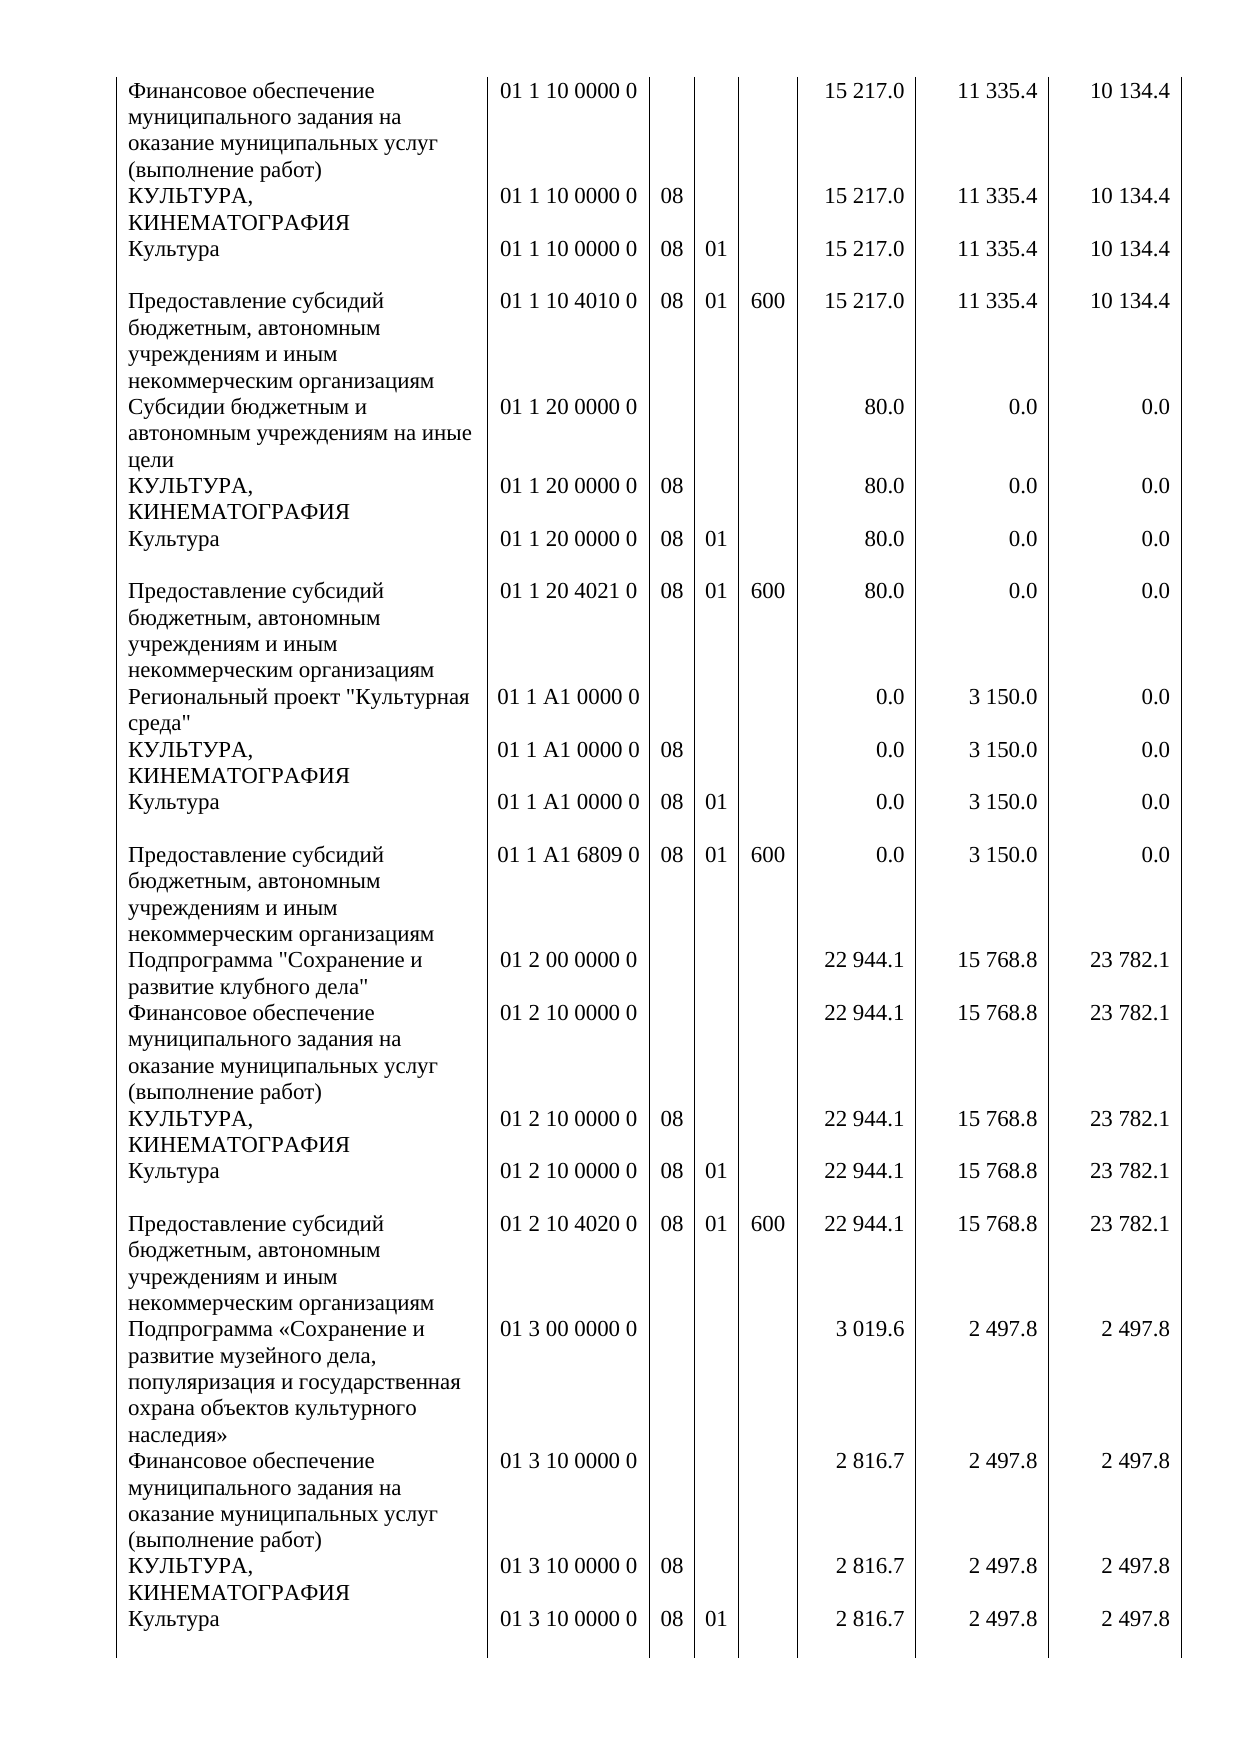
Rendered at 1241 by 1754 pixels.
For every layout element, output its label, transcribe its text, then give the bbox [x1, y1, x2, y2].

table_cell 01 1 20 0000 0 [488, 393, 649, 472]
table_cell 23 782.1 [1049, 999, 1181, 1104]
table_cell КУЛЬТУРА, КИНЕМАТОГРАФИЯ [117, 736, 487, 788]
table_cell Финансовое обеспечение муниципального задания на оказание муниципальных услуг (выполнение работ) [117, 1447, 487, 1553]
table_cell 01 1 A1 0000 0 [488, 788, 649, 841]
table_cell 15 217.0 [798, 182, 915, 235]
table_cell 0.0 [916, 578, 1048, 683]
table_cell 2 497.8 [1049, 1605, 1181, 1658]
table_cell Предоставление субсидий бюджетным, автономным учреждениям и иным некоммерческим организациям [117, 841, 487, 946]
table_cell 0.0 [1049, 393, 1181, 472]
table_cell 08 [650, 525, 694, 577]
table_cell 2 497.8 [1049, 1553, 1181, 1605]
table_cell 15 768.8 [916, 1210, 1048, 1315]
table_cell 01 [695, 235, 738, 288]
table_cell 22 944.1 [798, 1157, 915, 1210]
table_cell 01 [695, 525, 738, 577]
table_cell 80.0 [798, 578, 915, 683]
table_cell [739, 1157, 797, 1210]
table_cell 0.0 [798, 841, 915, 946]
table_cell 01 3 10 0000 0 [488, 1605, 649, 1658]
table_cell 11 335.4 [916, 77, 1048, 182]
table_cell 23 782.1 [1049, 946, 1181, 999]
table_cell 01 2 10 0000 0 [488, 999, 649, 1104]
table_cell 23 782.1 [1049, 1105, 1181, 1157]
table_cell 2 816.7 [798, 1605, 915, 1658]
table_cell Предоставление субсидий бюджетным, автономным учреждениям и иным некоммерческим организациям [117, 1210, 487, 1315]
table_cell 15 768.8 [916, 1157, 1048, 1210]
table_cell 23 782.1 [1049, 1210, 1181, 1315]
table_cell 600 [739, 841, 797, 946]
table_cell 08 [650, 736, 694, 788]
table_cell [739, 525, 797, 577]
table_cell 01 2 00 0000 0 [488, 946, 649, 999]
table_cell Региональный проект "Культурная среда" [117, 683, 487, 736]
table_cell 08 [650, 1210, 694, 1315]
table_cell [739, 736, 797, 788]
table_cell [695, 182, 738, 235]
table_cell 08 [650, 235, 694, 288]
table_cell 08 [650, 288, 694, 393]
table_cell 01 1 A1 0000 0 [488, 736, 649, 788]
table_cell [650, 946, 694, 999]
table_cell 80.0 [798, 525, 915, 577]
table_cell [739, 393, 797, 472]
table_cell [650, 683, 694, 736]
table_cell [695, 1315, 738, 1447]
table_cell 2 497.8 [916, 1605, 1048, 1658]
table_cell 15 217.0 [798, 288, 915, 393]
table_cell 01 1 20 0000 0 [488, 472, 649, 525]
table_cell 80.0 [798, 393, 915, 472]
table_cell 08 [650, 1157, 694, 1210]
table_cell 0.0 [1049, 578, 1181, 683]
table_cell 01 [695, 788, 738, 841]
table_cell 08 [650, 1553, 694, 1605]
table_cell КУЛЬТУРА, КИНЕМАТОГРАФИЯ [117, 182, 487, 235]
table_cell [739, 182, 797, 235]
table_cell 2 497.8 [916, 1553, 1048, 1605]
table_cell 600 [739, 288, 797, 393]
table_cell 10 134.4 [1049, 182, 1181, 235]
table_cell 3 150.0 [916, 736, 1048, 788]
table_cell 01 1 10 0000 0 [488, 182, 649, 235]
table_cell 0.0 [916, 472, 1048, 525]
table_cell Культура [117, 1605, 487, 1658]
table_cell 80.0 [798, 472, 915, 525]
table_cell 0.0 [1049, 683, 1181, 736]
table_cell 0.0 [1049, 736, 1181, 788]
table_cell 11 335.4 [916, 288, 1048, 393]
table_cell 01 1 20 0000 0 [488, 525, 649, 577]
table_cell 2 816.7 [798, 1447, 915, 1553]
table_cell [650, 393, 694, 472]
table_cell 0.0 [916, 525, 1048, 577]
table_cell 15 768.8 [916, 999, 1048, 1104]
table_cell 01 3 10 0000 0 [488, 1447, 649, 1553]
table_cell Подпрограмма «Сохранение и развитие музейного дела, популяризация и государственная охрана объектов культурного наследия» [117, 1315, 487, 1447]
table_cell [739, 235, 797, 288]
table_cell 0.0 [1049, 525, 1181, 577]
table_cell КУЛЬТУРА, КИНЕМАТОГРАФИЯ [117, 472, 487, 525]
table_cell 3 019.6 [798, 1315, 915, 1447]
table_cell 08 [650, 182, 694, 235]
table_cell Финансовое обеспечение муниципального задания на оказание муниципальных услуг (выполнение работ) [117, 77, 487, 182]
table_cell [695, 999, 738, 1104]
table_cell [695, 1447, 738, 1553]
table_cell 3 150.0 [916, 788, 1048, 841]
table_cell 01 [695, 1605, 738, 1658]
table_cell 22 944.1 [798, 1210, 915, 1315]
table_cell [739, 683, 797, 736]
table_cell [650, 77, 694, 182]
table_cell 01 [695, 1157, 738, 1210]
table_cell Культура [117, 788, 487, 841]
table_cell 0.0 [798, 788, 915, 841]
table_cell 3 150.0 [916, 841, 1048, 946]
table_cell [650, 1447, 694, 1553]
table_cell [650, 999, 694, 1104]
table_cell 0.0 [1049, 472, 1181, 525]
table_cell 11 335.4 [916, 182, 1048, 235]
table_cell [739, 946, 797, 999]
table_cell [695, 393, 738, 472]
table_cell 10 134.4 [1049, 235, 1181, 288]
table_cell 15 768.8 [916, 946, 1048, 999]
table_cell 08 [650, 1105, 694, 1157]
table_cell 01 1 20 4021 0 [488, 578, 649, 683]
table_cell 2 497.8 [1049, 1447, 1181, 1553]
table_cell Предоставление субсидий бюджетным, автономным учреждениям и иным некоммерческим организациям [117, 288, 487, 393]
table_cell КУЛЬТУРА, КИНЕМАТОГРАФИЯ [117, 1105, 487, 1157]
table_cell Субсидии бюджетным и автономным учреждениям на иные цели [117, 393, 487, 472]
table_cell [650, 1315, 694, 1447]
table_cell 0.0 [916, 393, 1048, 472]
table_cell 600 [739, 1210, 797, 1315]
table_cell 600 [739, 578, 797, 683]
table_cell 22 944.1 [798, 1105, 915, 1157]
table_cell 01 2 10 4020 0 [488, 1210, 649, 1315]
table_cell 10 134.4 [1049, 288, 1181, 393]
table_cell 01 3 10 0000 0 [488, 1553, 649, 1605]
table_cell 2 497.8 [1049, 1315, 1181, 1447]
table_cell 01 3 00 0000 0 [488, 1315, 649, 1447]
table_cell 01 1 10 0000 0 [488, 77, 649, 182]
table_cell Подпрограмма "Сохранение и развитие клубного дела" [117, 946, 487, 999]
table_cell 01 2 10 0000 0 [488, 1105, 649, 1157]
table_cell 3 150.0 [916, 683, 1048, 736]
table_cell 08 [650, 578, 694, 683]
table_cell 0.0 [1049, 841, 1181, 946]
table_cell Культура [117, 1157, 487, 1210]
table_cell 22 944.1 [798, 946, 915, 999]
table_cell 08 [650, 472, 694, 525]
table_cell Культура [117, 525, 487, 577]
table_cell [739, 1105, 797, 1157]
table_cell [695, 77, 738, 182]
table_cell 15 768.8 [916, 1105, 1048, 1157]
table_cell [739, 1553, 797, 1605]
table_cell 01 [695, 288, 738, 393]
table_cell 01 1 10 4010 0 [488, 288, 649, 393]
table_cell [739, 999, 797, 1104]
table_cell [695, 472, 738, 525]
table_cell 01 [695, 841, 738, 946]
table_cell 22 944.1 [798, 999, 915, 1104]
table_cell [695, 1105, 738, 1157]
table_cell 10 134.4 [1049, 77, 1181, 182]
table_cell 23 782.1 [1049, 1157, 1181, 1210]
table_cell [695, 1553, 738, 1605]
table_cell 01 [695, 1210, 738, 1315]
table_cell 2 497.8 [916, 1447, 1048, 1553]
table_cell КУЛЬТУРА, КИНЕМАТОГРАФИЯ [117, 1553, 487, 1605]
table_cell 08 [650, 788, 694, 841]
table_cell [739, 1447, 797, 1553]
table_cell [739, 1315, 797, 1447]
table_cell Культура [117, 235, 487, 288]
table_cell 0.0 [798, 736, 915, 788]
table_cell [739, 472, 797, 525]
table_cell [695, 946, 738, 999]
table_cell [695, 683, 738, 736]
table_cell 01 1 10 0000 0 [488, 235, 649, 288]
table_cell 01 1 A1 6809 0 [488, 841, 649, 946]
table_cell 0.0 [798, 683, 915, 736]
table_cell 15 217.0 [798, 235, 915, 288]
table_cell 01 2 10 0000 0 [488, 1157, 649, 1210]
table_cell 15 217.0 [798, 77, 915, 182]
table_cell 0.0 [1049, 788, 1181, 841]
table_cell 08 [650, 1605, 694, 1658]
table_cell 2 816.7 [798, 1553, 915, 1605]
table_cell 2 497.8 [916, 1315, 1048, 1447]
table_cell 01 1 A1 0000 0 [488, 683, 649, 736]
table_cell Предоставление субсидий бюджетным, автономным учреждениям и иным некоммерческим организациям [117, 578, 487, 683]
table_cell [739, 77, 797, 182]
table_cell 11 335.4 [916, 235, 1048, 288]
table_cell 08 [650, 841, 694, 946]
table_cell 01 [695, 578, 738, 683]
table_cell [739, 1605, 797, 1658]
table_cell [695, 736, 738, 788]
table_cell Финансовое обеспечение муниципального задания на оказание муниципальных услуг (выполнение работ) [117, 999, 487, 1104]
table_cell [739, 788, 797, 841]
